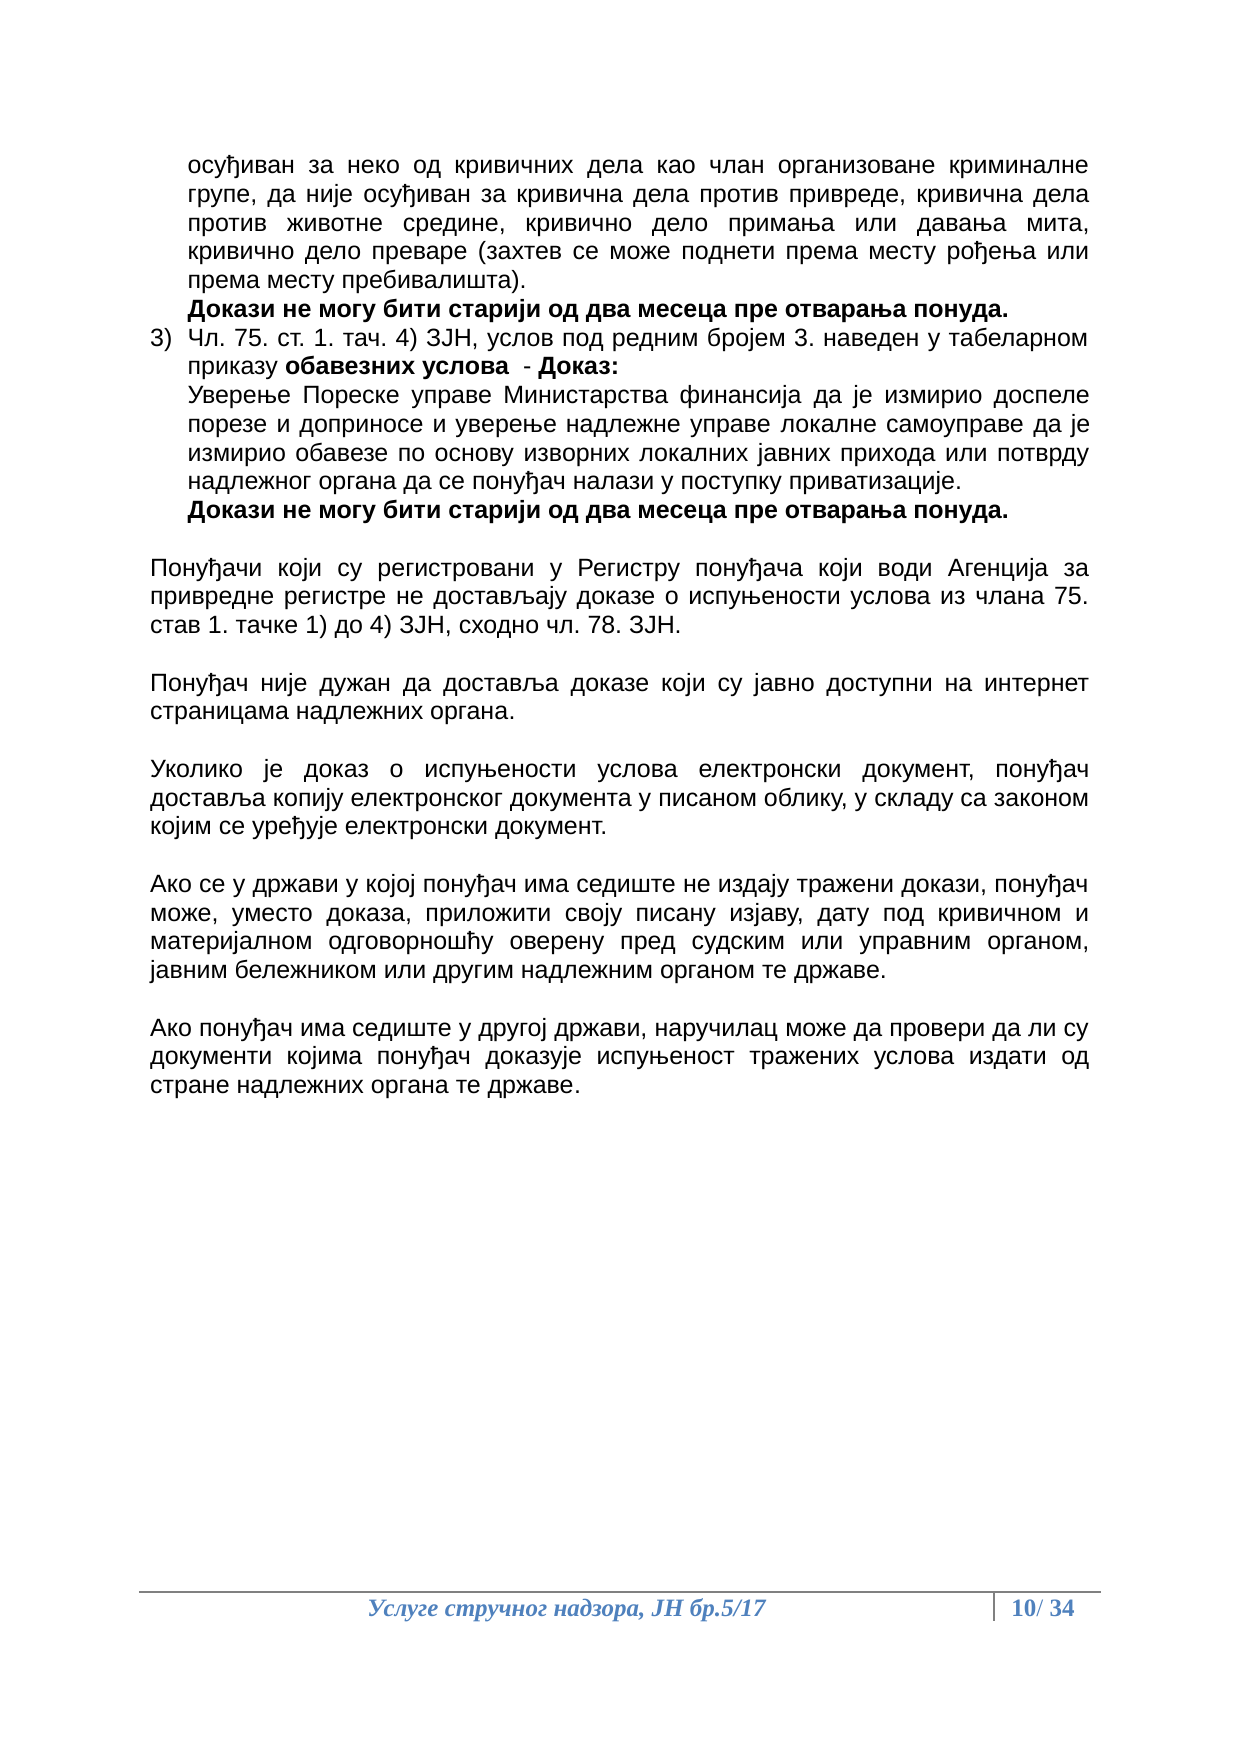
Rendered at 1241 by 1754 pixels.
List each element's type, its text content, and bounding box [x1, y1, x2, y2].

list Ако понуђач има седиште у другој држави, наручилац може да провери да ли су документи којима понуђач доказује испуњеност тражених услова издати од стране надлежних органа те државе. [150, 1012, 1090, 1099]
list Уколико је доказ о испуњености услова електронски документ, понуђач доставља копију електронског документа у писаном облику, у складу са законом којим се уређује електронски документ. [150, 754, 1090, 840]
list Понуђачи који су регистровани у Регистру понуђача који води Агенција за привредне регистре не достављају доказе о испуњености услова из члана 75. став 1. тачке 1) до 4) ЗЈН, сходно чл. 78. ЗЈН. [150, 552, 1090, 639]
list Докази не могу бити старији од два месеца пре отварања понуда. [187, 294, 1090, 322]
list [187, 150, 1090, 294]
list Чл. 75. ст. 1. тач. 4) ЗЈН, услов под редним бројем 3. наведен у табеларном приказу обавезних услова - Доказ: [150, 322, 1090, 380]
list Уверење Пореске управе Министарства финансија да је измирио доспеле порезе и доприносе и уверење надлежне управе локалне самоуправе да је измирио обавезе по основу изворних локалних јавних прихода или потврду надлежног органа да се понуђач налази у поступку приватизације. [187, 380, 1090, 495]
list Докази не могу бити старији од два месеца пре отварања понуда. [187, 495, 1090, 524]
list Понуђач није дужан да доставља доказе који су јавно доступни на интернет страницама надлежних органа. [150, 667, 1090, 725]
list Ако се у држави у којој понуђач има седиште не издају тражени докази, понуђач може, уместо доказа, приложити своју писану изјаву, дату под кривичном и материјалном одговорношћу оверену пред судским или управним органом, јавним бележником или другим надлежним органом те државе. [150, 869, 1090, 984]
